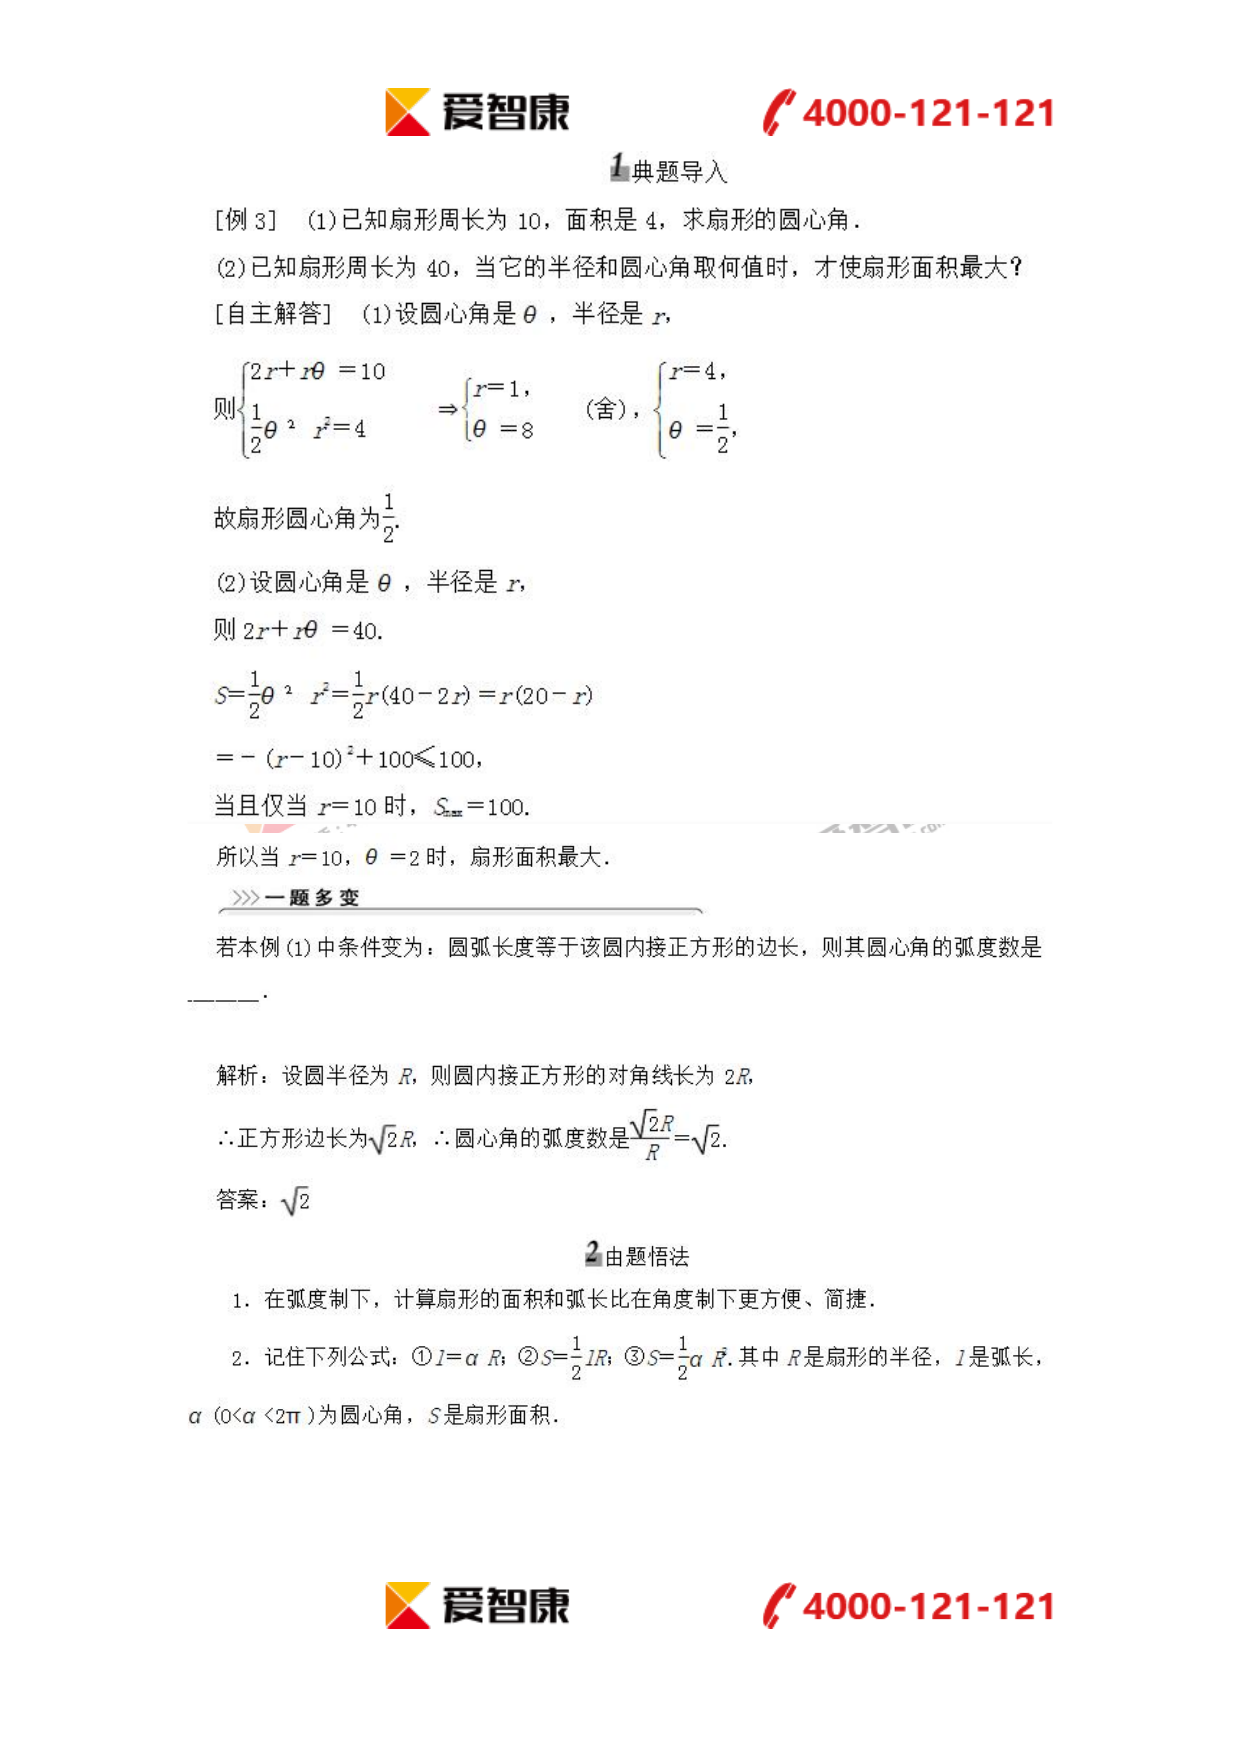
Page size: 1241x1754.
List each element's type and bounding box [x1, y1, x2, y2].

picture [385, 1582, 570, 1629]
picture [385, 88, 570, 136]
picture [762, 1582, 1053, 1629]
picture [762, 88, 1053, 136]
picture [139, 151, 1053, 1435]
